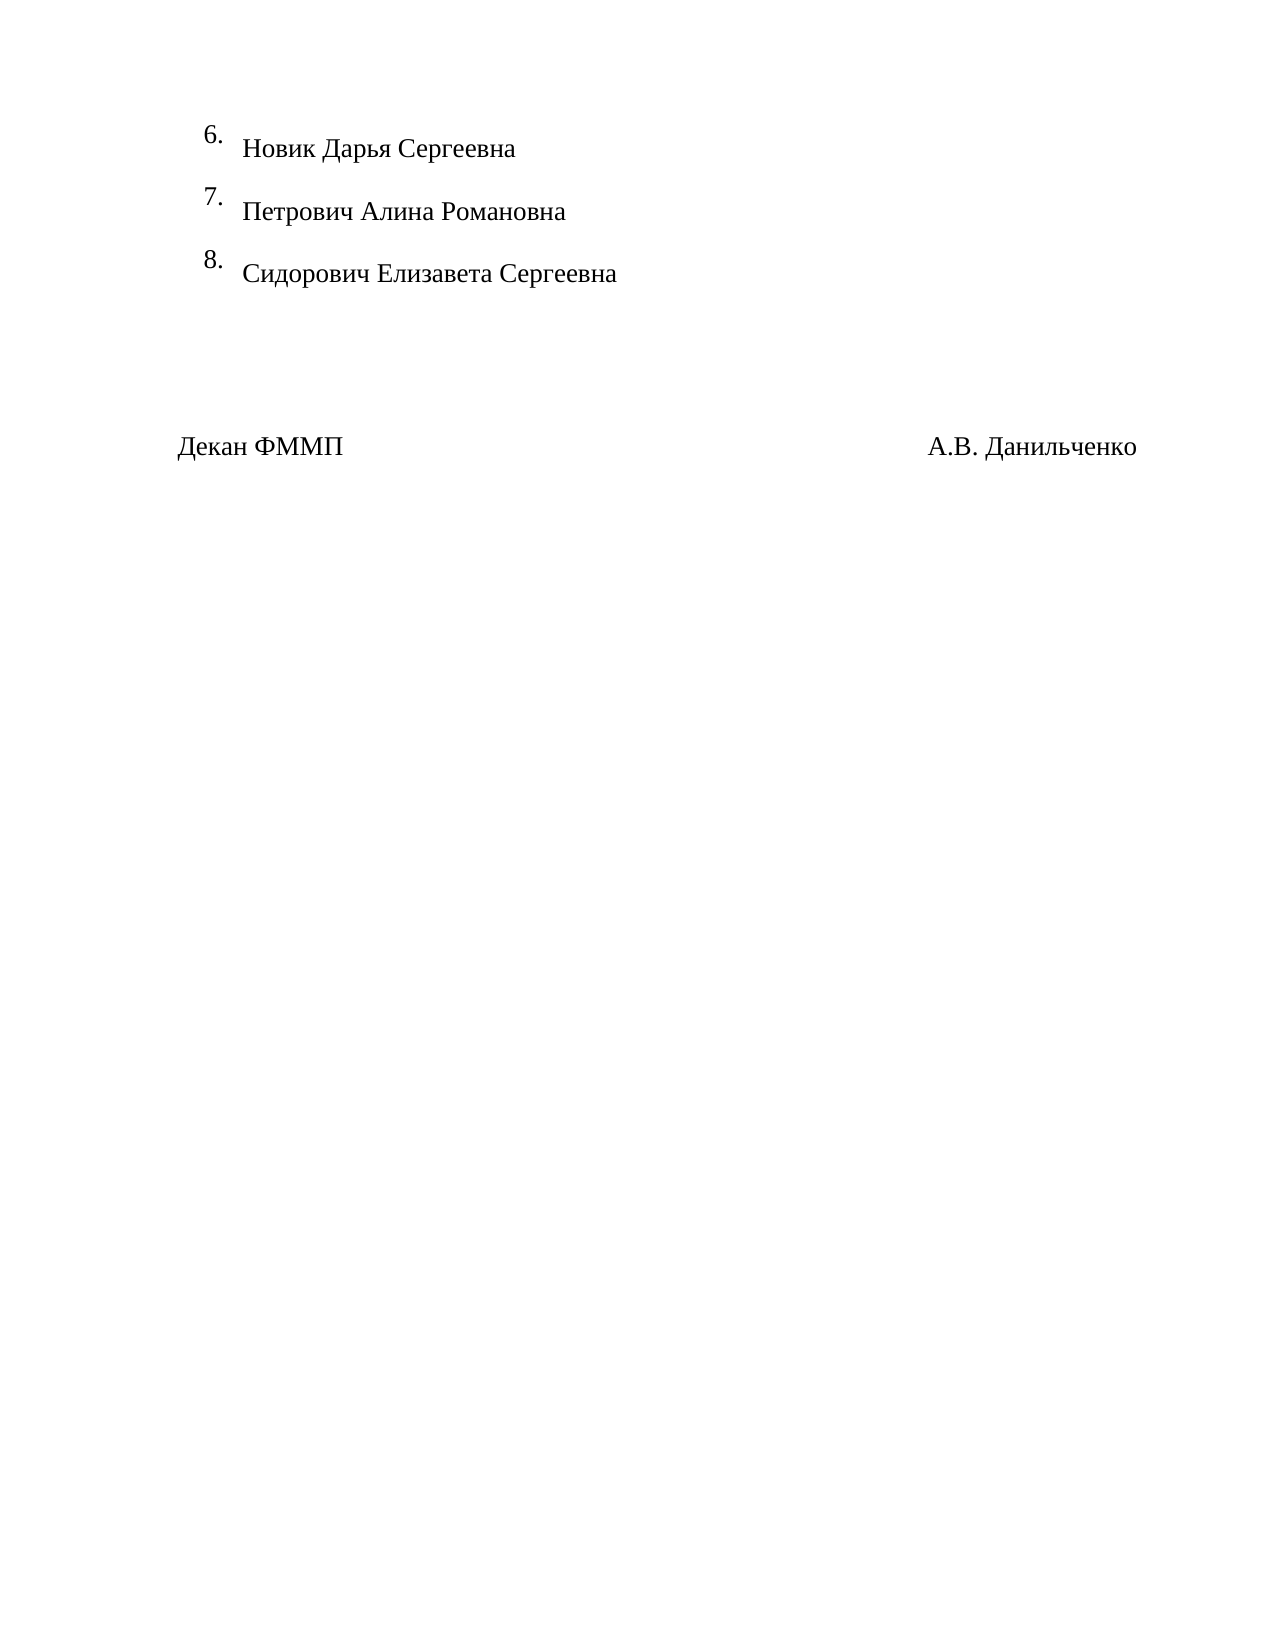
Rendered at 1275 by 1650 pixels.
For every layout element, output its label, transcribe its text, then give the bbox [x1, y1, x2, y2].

table_cell Новик Дарья Сергеевна [231, 118, 1146, 180]
table_cell [177, 118, 231, 180]
table_cell Сидорович Елизавета Сергеевна [231, 243, 1146, 305]
table_cell Петрович Алина Романовна [231, 180, 1146, 243]
table_cell [177, 243, 231, 305]
text Декан ФММП А.В. Данильченко [177, 429, 1186, 461]
table_cell [177, 180, 231, 243]
